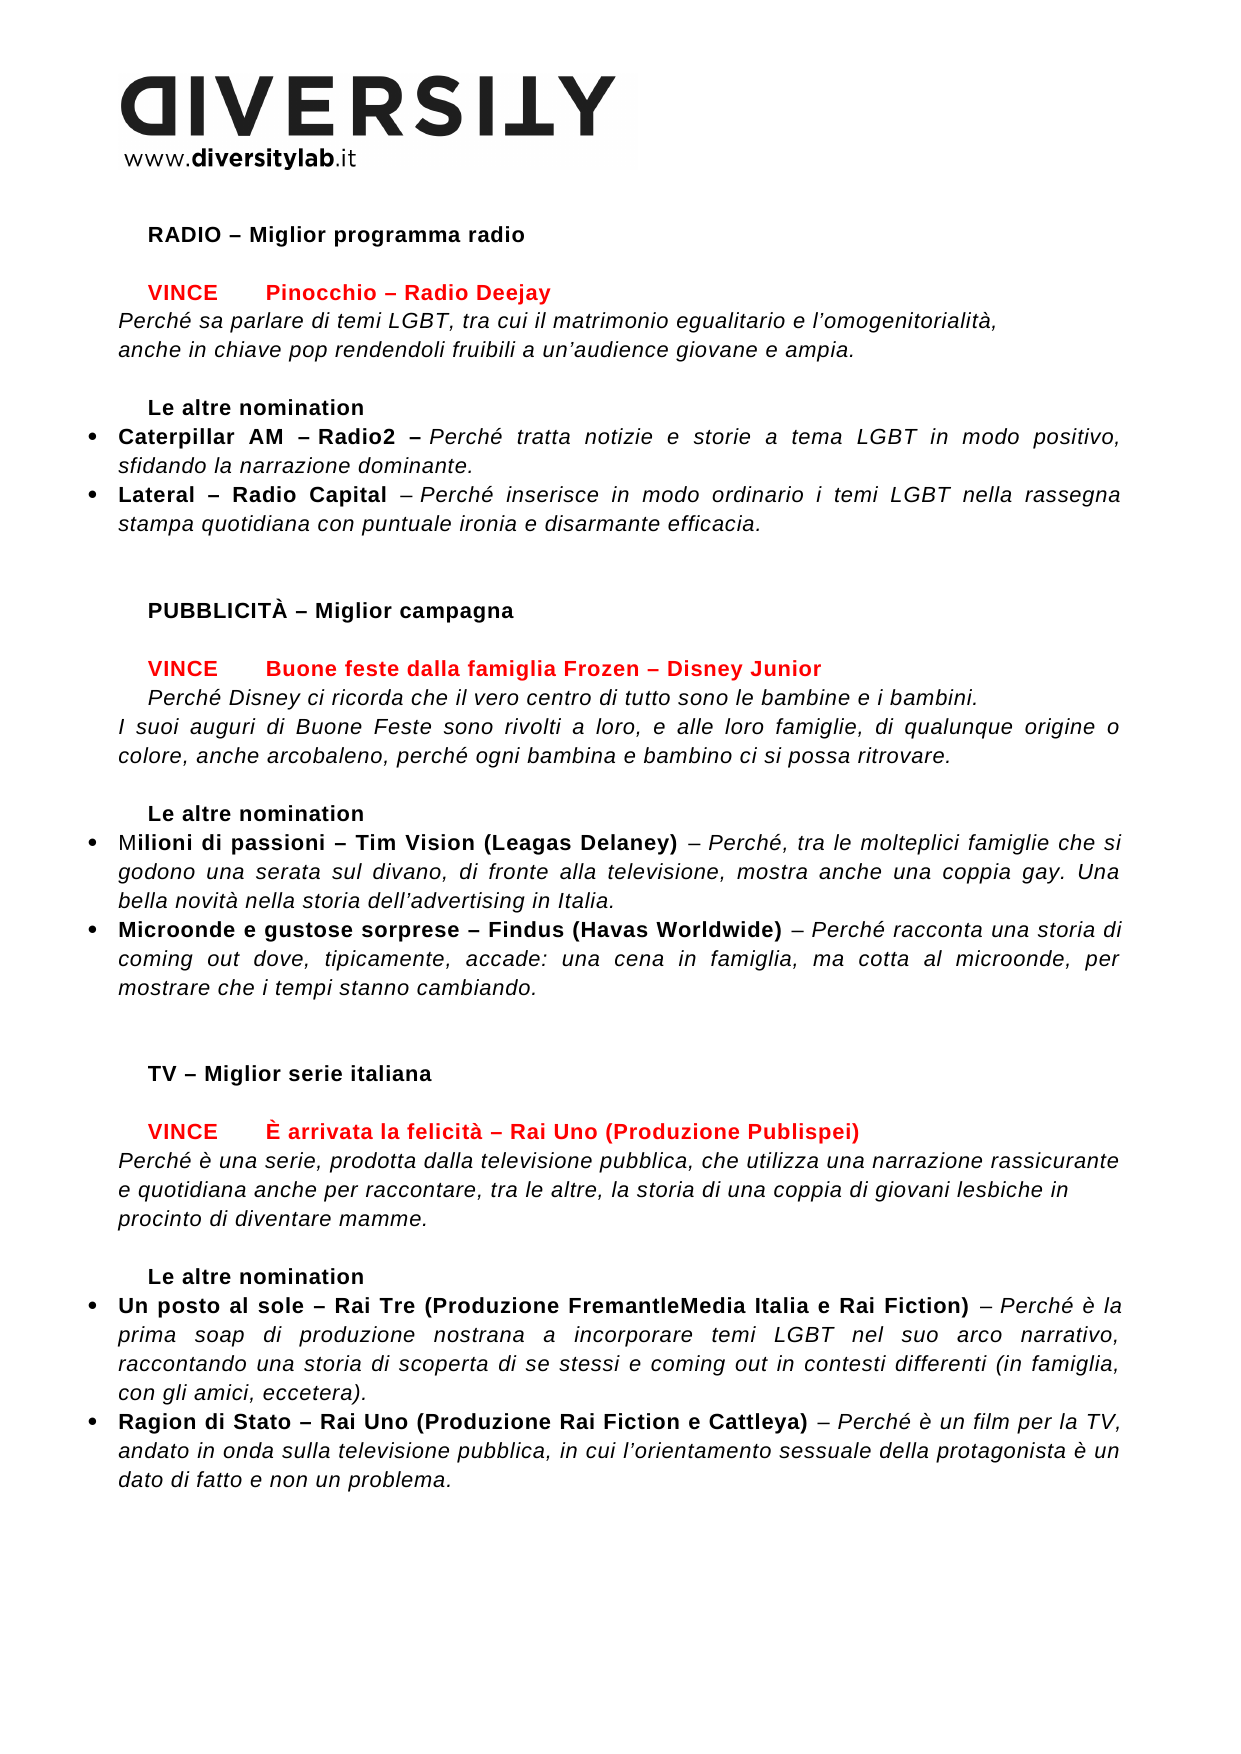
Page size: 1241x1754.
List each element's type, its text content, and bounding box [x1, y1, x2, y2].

text RADIO – Miglior programma radio [118, 222, 1122, 247]
list Un posto al sole – Rai Tre (Produzione FremantleMedia Italia e Rai Fiction) – Perché è la prima soap di produzione nostrana a incorporare temi LGBT nel suo arco narrativo, raccontando una storia di scoperta di se stessi e coming out in contesti differenti (in famiglia, con gli amici, eccetera). [88, 1293, 1122, 1405]
text TV – Miglior serie italiana [118, 1061, 1122, 1087]
list Caterpillar AM – Radio2 – Perché tratta notizie e storie a tema LGBT in modo positivo, sfidando la narrazione dominante. [88, 424, 1122, 478]
text Perché sa parlare di temi LGBT, tra cui il matrimonio egualitario e l’omogenitorialità, [118, 308, 1122, 334]
text Le altre nomination [118, 1264, 1122, 1289]
text anche in chiave pop rendendoli fruibili a un’audience giovane e ampia. [118, 337, 1122, 363]
text Perché è una serie, prodotta dalla televisione pubblica, che utilizza una narrazione rassicurante e quotidiana anche per raccontare, tra le altre, la storia di una coppia di giovani lesbiche in procinto di diventare mamme. [118, 1148, 1122, 1231]
text I suoi auguri di Buone Feste sono rivolti a loro, e alle loro famiglie, di qualunque origine o colore, anche arcobaleno, perché ogni bambina e bambino ci si possa ritrovare. [118, 714, 1122, 768]
text Le altre nomination [118, 395, 1122, 421]
picture [118, 73, 639, 170]
list Lateral – Radio Capital – Perché inserisce in modo ordinario i temi LGBT nella rassegna stampa quotidiana con puntuale ironia e disarmante efficacia. [88, 482, 1122, 536]
text Le altre nomination [118, 801, 1122, 826]
text VINCE Pinocchio – Radio Deejay [118, 279, 1122, 305]
text VINCE È arrivata la felicità – Rai Uno (Produzione Publispei) [118, 1119, 1122, 1144]
text Perché Disney ci ricorda che il vero centro di tutto sono le bambine e i bambini. [118, 685, 1122, 710]
list Microonde e gustose sorprese – Findus (Havas Worldwide) – Perché racconta una storia di coming out dove, tipicamente, accade: una cena in famiglia, ma cotta al microonde, per mostrare che i tempi stanno cambiando. [88, 917, 1122, 1000]
text PUBBLICITÀ – Miglior campagna [118, 598, 1122, 623]
list Milioni di passioni – Tim Vision (Leagas Delaney) – Perché, tra le molteplici famiglie che si godono una serata sul divano, di fronte alla televisione, mostra anche una coppia gay. Una bella novità nella storia dell’advertising in Italia. [88, 830, 1122, 913]
text VINCE Buone feste dalla famiglia Frozen – Disney Junior [118, 656, 1122, 681]
list Ragion di Stato – Rai Uno (Produzione Rai Fiction e Cattleya) – Perché è un film per la TV, andato in onda sulla televisione pubblica, in cui l’orientamento sessuale della protagonista è un dato di fatto e non un problema. [88, 1409, 1122, 1492]
